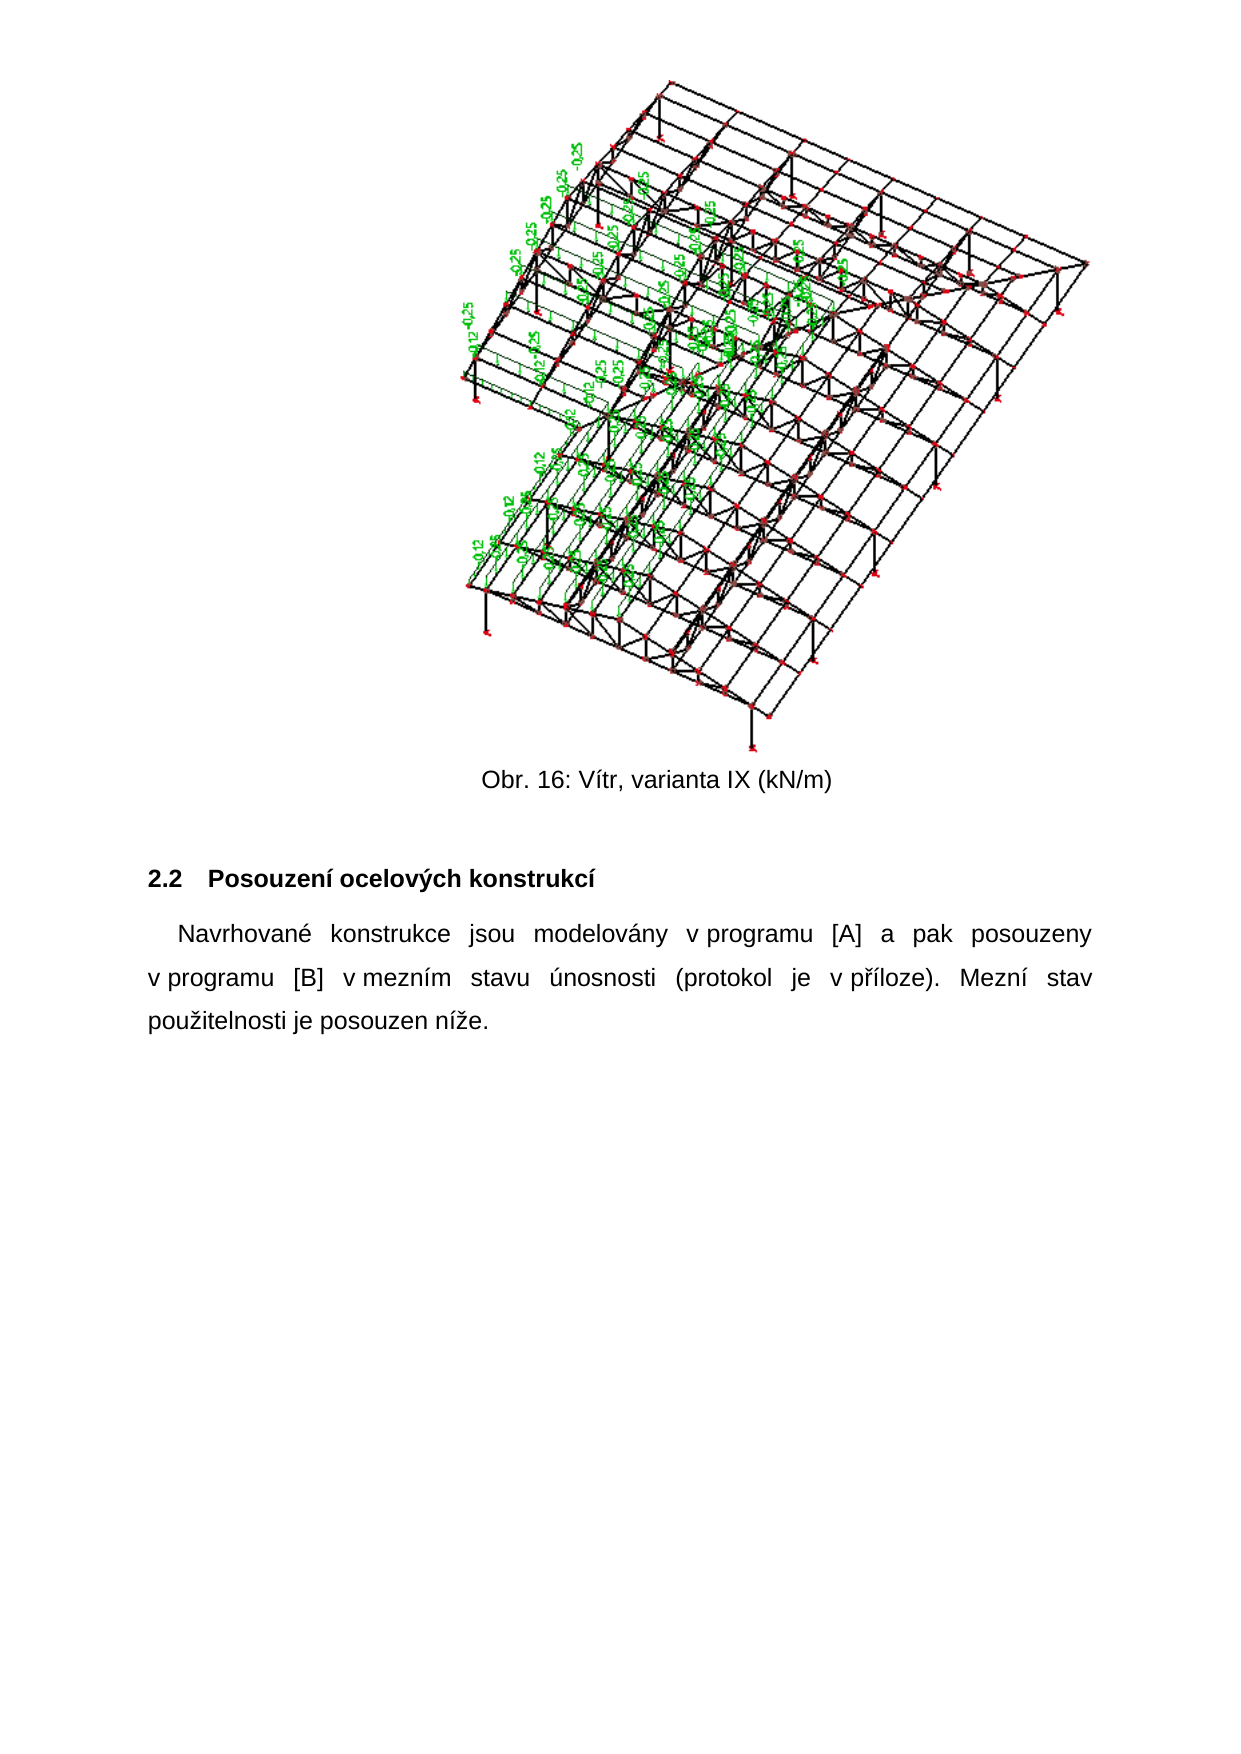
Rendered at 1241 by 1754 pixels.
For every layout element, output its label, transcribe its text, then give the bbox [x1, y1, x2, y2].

picture [458, 80, 1091, 754]
subtitle Posouzení ocelových konstrukcí [148, 864, 1092, 892]
text Navrhované konstrukce jsou modelovány v programu [A] a pak posouzeny v programu [B] v mezním stavu únosnosti (protokol je v příloze). Mezní stav použitelnosti je posouzen níže. [148, 919, 1092, 1034]
text Obr. 16: Vítr, varianta IX (kN/m) [148, 765, 1092, 794]
